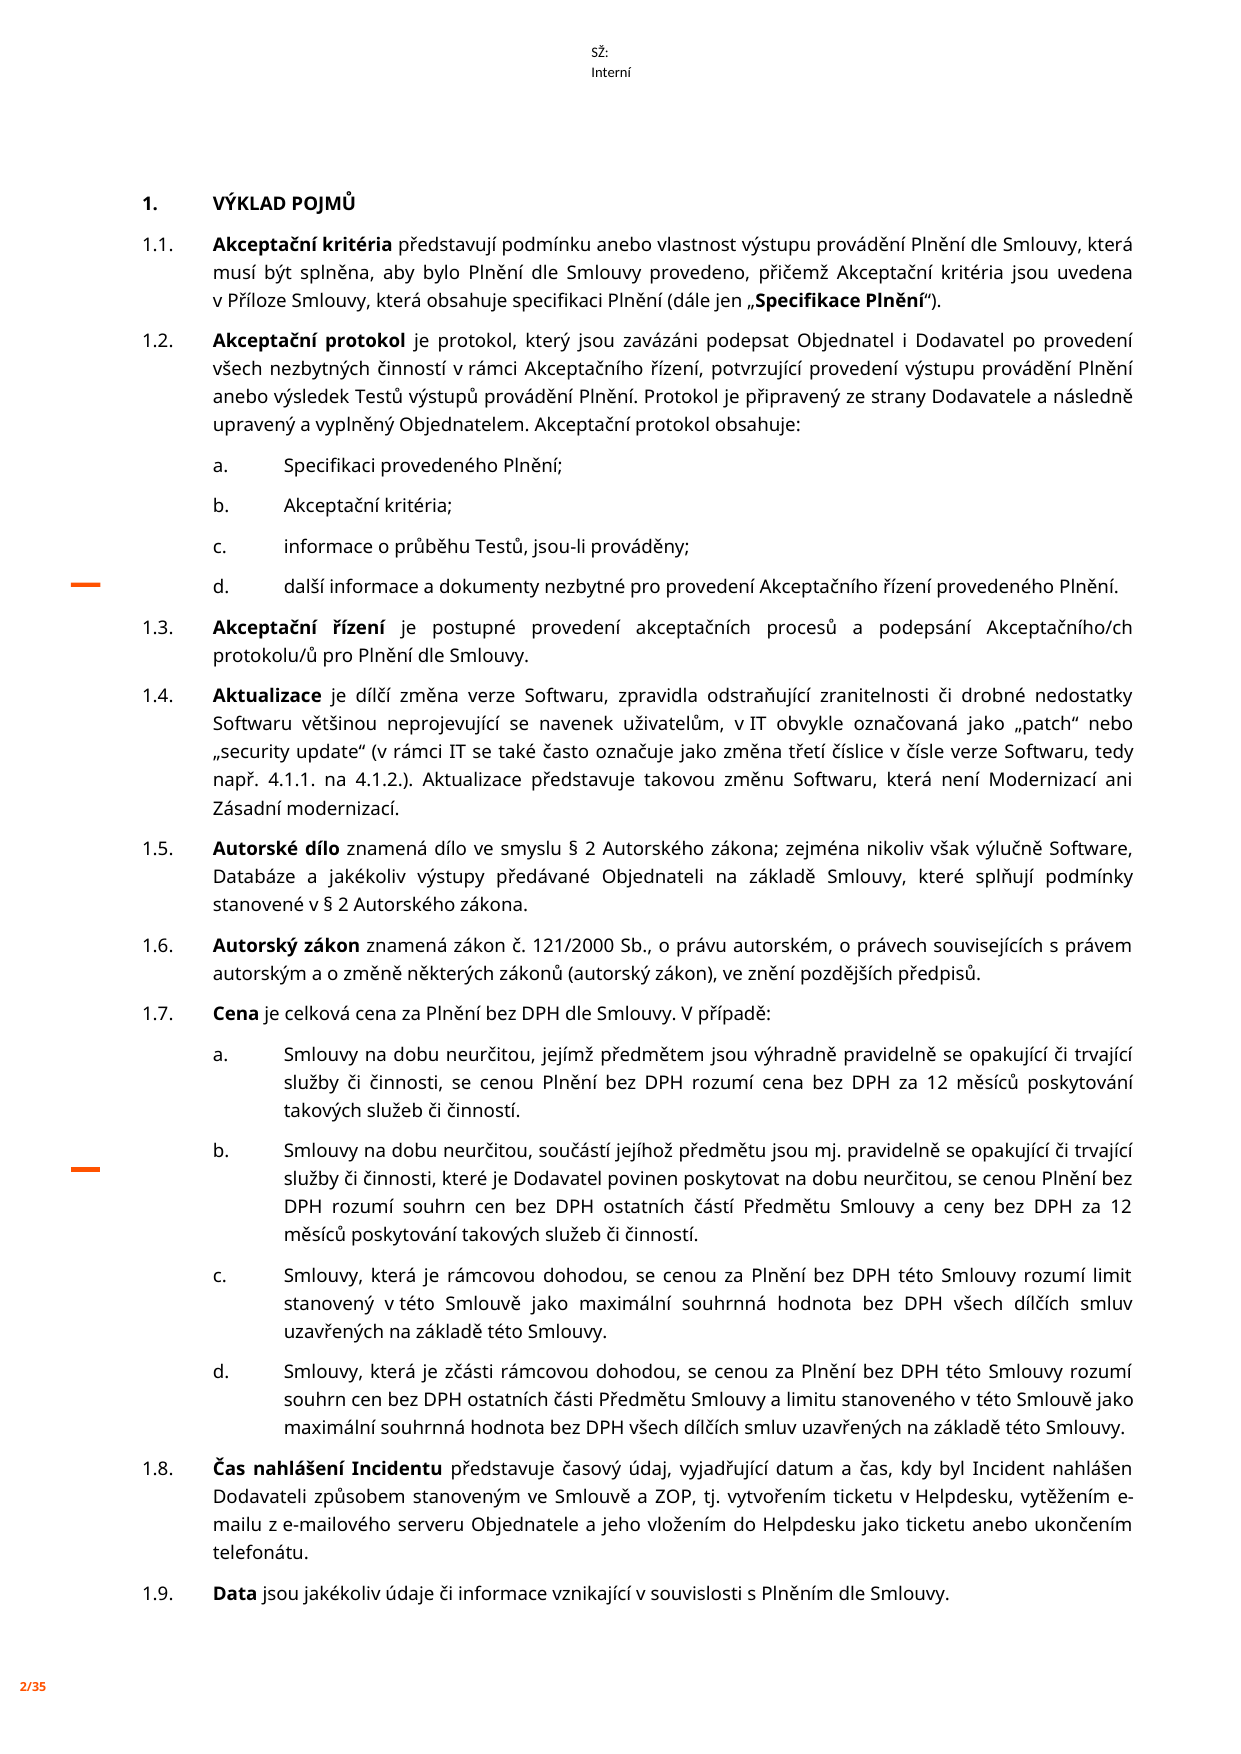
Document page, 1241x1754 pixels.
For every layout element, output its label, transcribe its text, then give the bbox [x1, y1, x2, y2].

text Autorské dílo znamená dílo ve smyslu § 2 Autorského zákona; zejména nikoliv však výlučně Software, Databáze a jakékoliv výstupy předávané Objednateli na základě Smlouvy, které splňují podmínky stanovené v § 2 Autorského zákona. [142, 835, 1134, 917]
text Specifikaci provedeného Plnění; [213, 452, 1134, 478]
text Aktualizace je dílčí změna verze Softwaru, zpravidla odstraňující zranitelnosti či drobné nedostatky Softwaru většinou neprojevující se navenek uživatelům, v IT obvykle označovaná jako „patch“ nebo „security update“ (v rámci IT se také často označuje jako změna třetí číslice v čísle verze Softwaru, tedy např. 4.1.1. na 4.1.2.). Aktualizace představuje takovou změnu Softwaru, která není Modernizací ani Zásadní modernizací. [142, 683, 1134, 820]
text Čas nahlášení Incidentu představuje časový údaj, vyjadřující datum a čas, kdy byl Incident nahlášen Dodavateli způsobem stanoveným ve Smlouvě a ZOP, tj. vytvořením ticketu v Helpdesku, vytěžením e-mailu z e-mailového serveru Objednatele a jeho vložením do Helpdesku jako ticketu anebo ukončením telefonátu. [142, 1455, 1134, 1565]
text Akceptační řízení je postupné provedení akceptačních procesů a podepsání Akceptačního/ch protokolu/ů pro Plnění dle Smlouvy. [142, 614, 1134, 668]
text Akceptační protokol je protokol, který jsou zavázáni podepsat Objednatel i Dodavatel po provedení všech nezbytných činností v rámci Akceptačního řízení, potvrzující provedení výstupu provádění Plnění anebo výsledek Testů výstupů provádění Plnění. Protokol je připravený ze strany Dodavatele a následně upravený a vyplněný Objednatelem. Akceptační protokol obsahuje: [142, 327, 1134, 437]
text další informace a dokumenty nezbytné pro provedení Akceptačního řízení provedeného Plnění. [213, 574, 1134, 599]
text Výklad pojmů [142, 190, 1134, 216]
text Akceptační kritéria; [213, 493, 1134, 518]
text informace o průběhu Testů, jsou-li prováděny; [213, 533, 1134, 559]
text Smlouvy, která je rámcovou dohodou, se cenou za Plnění bez DPH této Smlouvy rozumí limit stanovený v této Smlouvě jako maximální souhrnná hodnota bez DPH všech dílčích smluv uzavřených na základě této Smlouvy. [213, 1262, 1134, 1344]
text Data jsou jakékoliv údaje či informace vznikající v souvislosti s Plněním dle Smlouvy. [142, 1580, 1134, 1605]
text Akceptační kritéria představují podmínku anebo vlastnost výstupu provádění Plnění dle Smlouvy, která musí být splněna, aby bylo Plnění dle Smlouvy provedeno, přičemž Akceptační kritéria jsou uvedena v Příloze Smlouvy, která obsahuje specifikaci Plnění (dále jen „Specifikace Plnění“). [142, 231, 1134, 312]
text Smlouvy, která je zčásti rámcovou dohodou, se cenou za Plnění bez DPH této Smlouvy rozumí souhrn cen bez DPH ostatních části Předmětu Smlouvy a limitu stanoveného v této Smlouvě jako maximální souhrnná hodnota bez DPH všech dílčích smluv uzavřených na základě této Smlouvy. [213, 1359, 1134, 1440]
text Smlouvy na dobu neurčitou, jejímž předmětem jsou výhradně pravidelně se opakující či trvající služby či činnosti, se cenou Plnění bez DPH rozumí cena bez DPH za 12 měsíců poskytování takových služeb či činností. [213, 1041, 1134, 1122]
text Cena je celková cena za Plnění bez DPH dle Smlouvy. V případě: [142, 1000, 1134, 1026]
text Autorský zákon znamená zákon č. 121/2000 Sb., o právu autorském, o právech souvisejících s právem autorským a o změně některých zákonů (autorský zákon), ve znění pozdějších předpisů. [142, 932, 1134, 985]
text Smlouvy na dobu neurčitou, součástí jejíhož předmětu jsou mj. pravidelně se opakující či trvající služby či činnosti, které je Dodavatel povinen poskytovat na dobu neurčitou, se cenou Plnění bez DPH rozumí souhrn cen bez DPH ostatních částí Předmětu Smlouvy a ceny bez DPH za 12 měsíců poskytování takových služeb či činností. [213, 1137, 1134, 1247]
